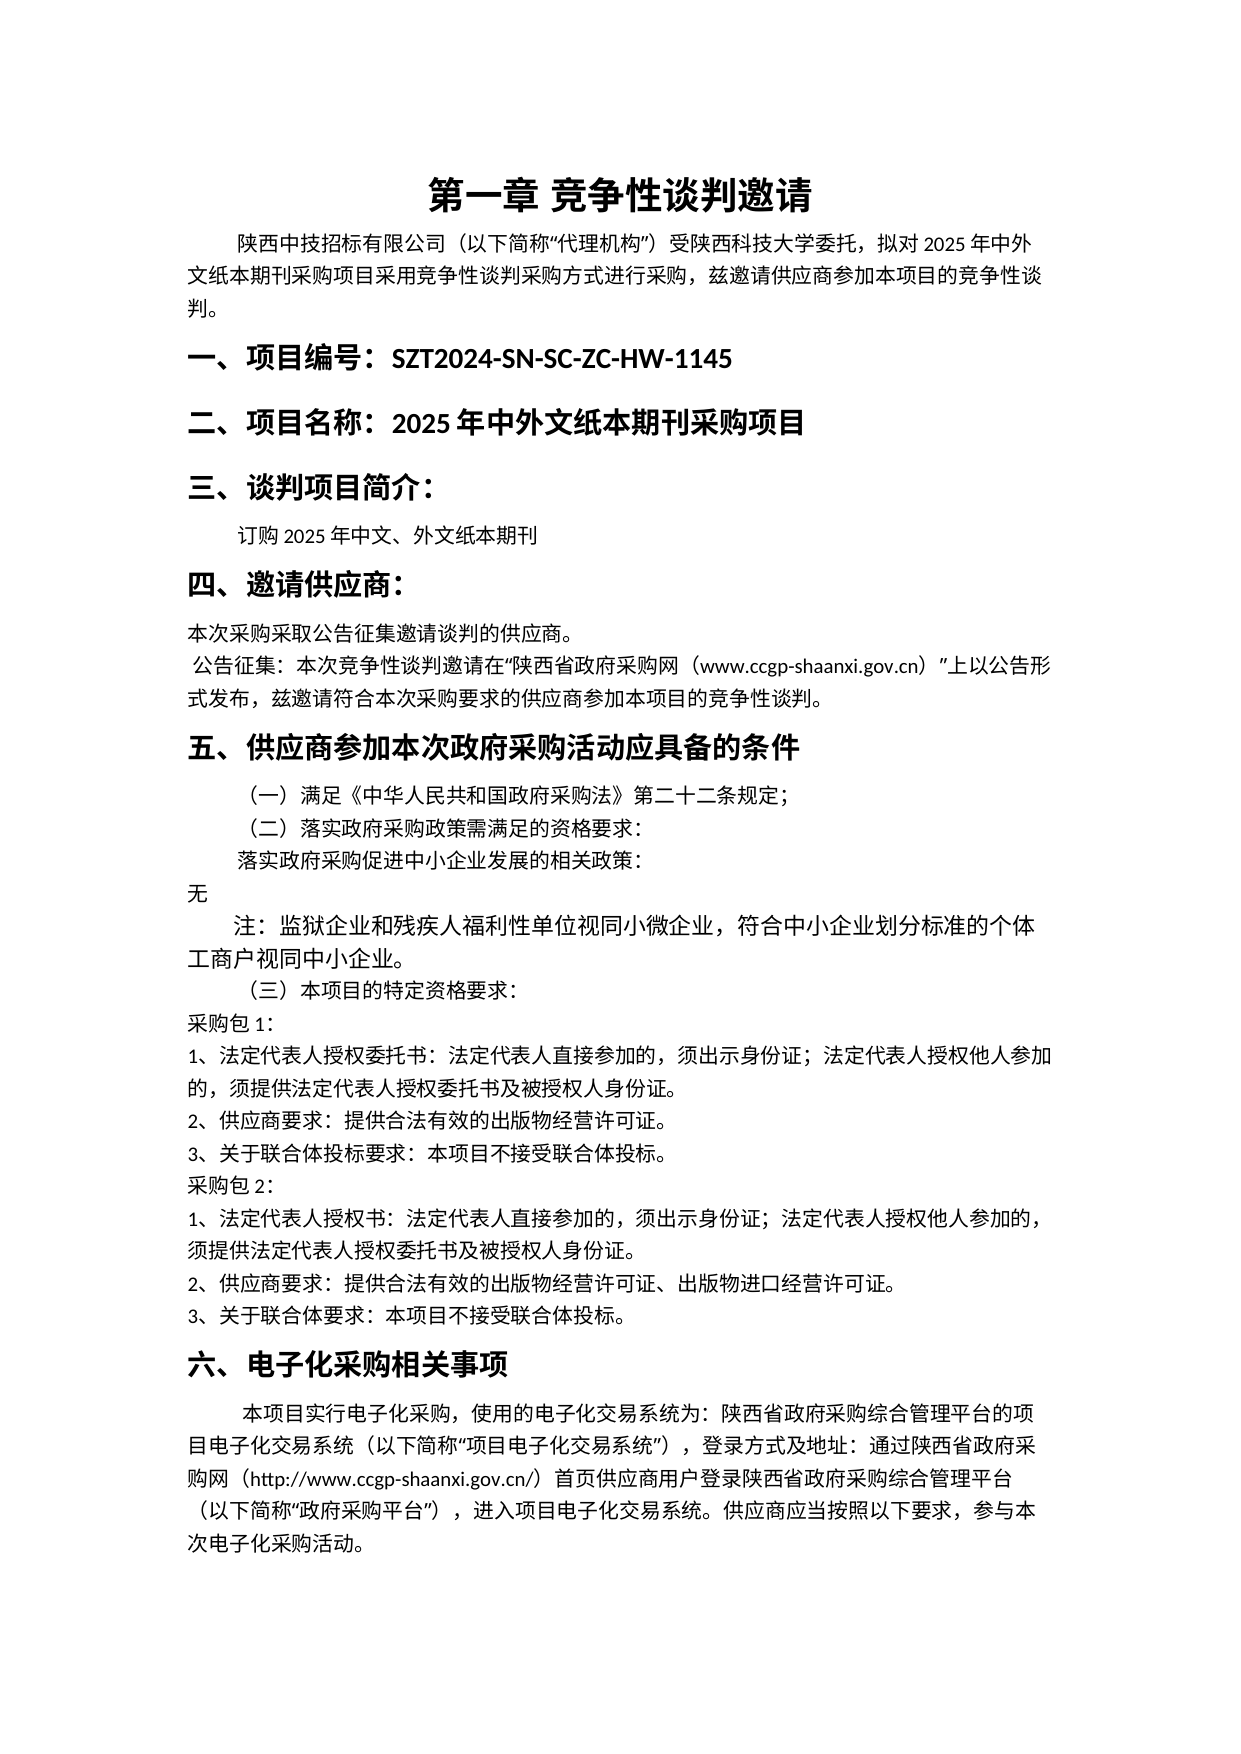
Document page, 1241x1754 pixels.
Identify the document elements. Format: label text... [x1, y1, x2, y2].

text 第一章 竞争性谈判邀请 [187, 162, 1053, 227]
text 五、供应商参加本次政府采购活动应具备的条件 [187, 714, 1053, 779]
text 1、法定代表人授权委托书：法定代表人直接参加的，须出示身份证；法定代表人授权他人参加的，须提供法定代表人授权委托书及被授权人身份证。 [187, 1039, 1053, 1104]
text 无 [187, 877, 1053, 909]
text 三、谈判项目简介： [187, 454, 1053, 519]
text （三）本项目的特定资格要求： [187, 974, 1053, 1007]
text 一、项目编号：SZT2024-SN-SC-ZC-HW-1145 [187, 324, 1053, 389]
text （二）落实政府采购政策需满足的资格要求： [187, 812, 1053, 844]
text 3、关于联合体投标要求：本项目不接受联合体投标。 [187, 1137, 1053, 1169]
text 公告征集：本次竞争性谈判邀请在“陕西省政府采购网（www.ccgp-shaanxi.gov.cn）”上以公告形式发布，兹邀请符合本次采购要求的供应商参加本项目的竞争性谈判。 [187, 649, 1053, 714]
text 1、法定代表人授权书：法定代表人直接参加的，须出示身份证；法定代表人授权他人参加的，须提供法定代表人授权委托书及被授权人身份证。 [187, 1202, 1053, 1267]
text 3、关于联合体要求：本项目不接受联合体投标。 [187, 1299, 1053, 1332]
text 二、项目名称：2025年中外文纸本期刊采购项目 [187, 389, 1053, 454]
text 2、供应商要求：提供合法有效的出版物经营许可证。 [187, 1104, 1053, 1137]
text 订购2025年中文、外文纸本期刊 [187, 519, 1053, 552]
text 采购包2： [187, 1169, 1053, 1202]
text 落实政府采购促进中小企业发展的相关政策： [187, 844, 1053, 877]
text （一）满足《中华人民共和国政府采购法》第二十二条规定； [187, 779, 1053, 812]
text 本项目实行电子化采购，使用的电子化交易系统为：陕西省政府采购综合管理平台的项目电子化交易系统（以下简称“项目电子化交易系统”），登录方式及地址：通过陕西省政府采购网（http://www.ccgp-shaanxi.gov.cn/）首页供应商用户登录陕西省政府采购综合管理平台（以下简称“政府采购平台”），进入项目电子化交易系统。供应商应当按照以下要求，参与本次电子化采购活动。 [187, 1397, 1053, 1559]
text 注：监狱企业和残疾人福利性单位视同小微企业，符合中小企业划分标准的个体工商户视同中小企业。 [187, 909, 1053, 974]
text 2、供应商要求：提供合法有效的出版物经营许可证、出版物进口经营许可证。 [187, 1267, 1053, 1299]
text 六、电子化采购相关事项 [187, 1332, 1053, 1397]
text 四、邀请供应商： [187, 552, 1053, 617]
text 本次采购采取公告征集邀请谈判的供应商。 [187, 617, 1053, 649]
text 采购包1： [187, 1007, 1053, 1039]
text 陕西中技招标有限公司（以下简称“代理机构”）受陕西科技大学委托，拟对2025年中外文纸本期刊采购项目采用竞争性谈判采购方式进行采购，兹邀请供应商参加本项目的竞争性谈判。 [187, 227, 1053, 324]
